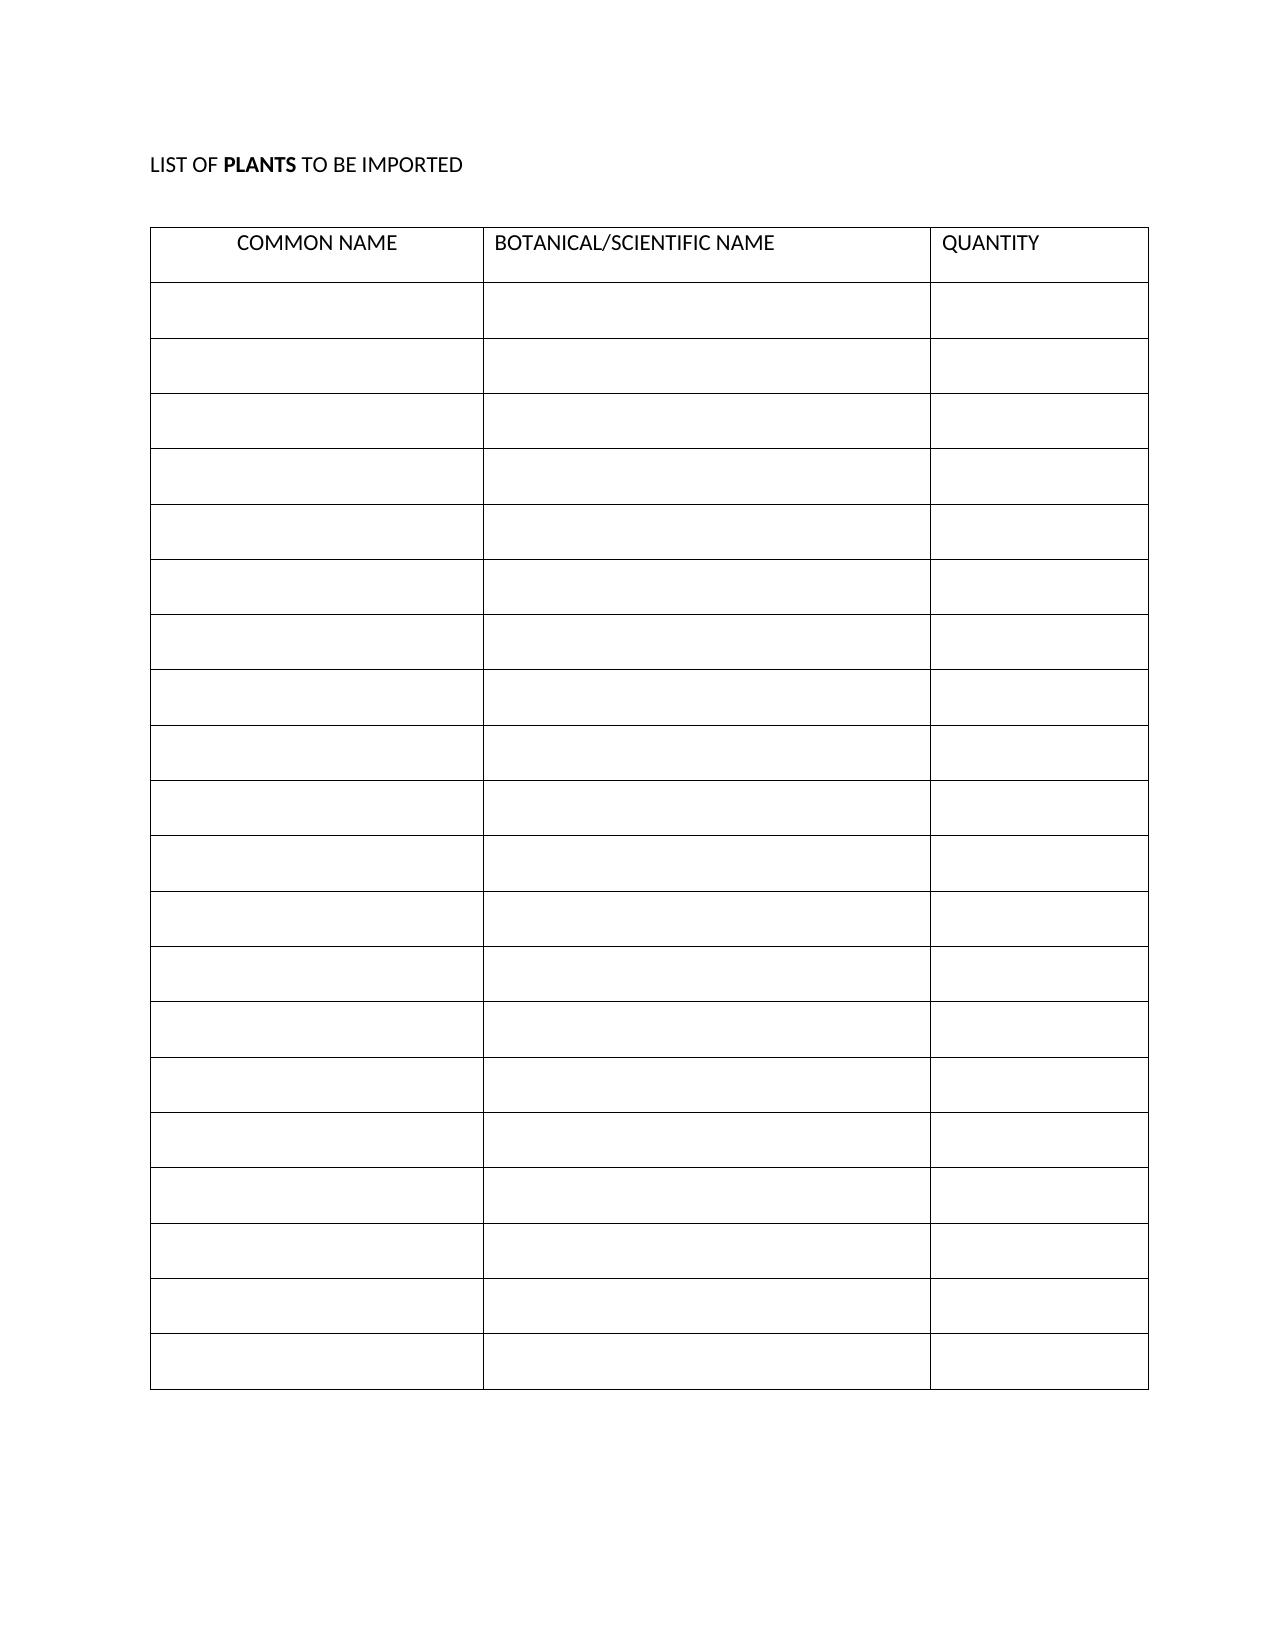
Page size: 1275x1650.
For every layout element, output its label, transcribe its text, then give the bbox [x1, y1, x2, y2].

table_cell [484, 1224, 930, 1278]
table_header BOTANICAL/SCIENTIFIC NAME [484, 228, 930, 282]
table_cell [484, 615, 930, 669]
table_cell [484, 283, 930, 337]
table_cell [931, 892, 1148, 946]
table_cell [931, 670, 1148, 725]
table_cell [931, 1224, 1148, 1278]
table_cell [931, 283, 1148, 337]
table_cell [931, 1113, 1148, 1167]
table_cell [484, 339, 930, 393]
table_header COMMON NAME [151, 228, 483, 282]
table_cell [931, 560, 1148, 614]
table_cell [484, 505, 930, 559]
text LIST OF PLANTS TO BE IMPORTED [150, 150, 1125, 178]
table_cell [151, 1058, 483, 1112]
table_cell [151, 1113, 483, 1167]
table_cell [484, 781, 930, 835]
table_cell [151, 670, 483, 725]
table_cell [931, 726, 1148, 780]
table_cell [931, 781, 1148, 835]
table_cell [151, 560, 483, 614]
table_cell [484, 394, 930, 448]
table_cell [151, 836, 483, 891]
table_cell [484, 1334, 930, 1388]
table_cell [931, 449, 1148, 503]
table_cell [931, 836, 1148, 891]
table_cell [151, 1279, 483, 1333]
table_cell [484, 892, 930, 946]
table_cell [151, 339, 483, 393]
table_cell [484, 670, 930, 725]
table_cell [484, 726, 930, 780]
table_header QUANTITY [931, 228, 1148, 282]
table_cell [151, 615, 483, 669]
table_cell [151, 892, 483, 946]
table_cell [151, 726, 483, 780]
table_cell [931, 339, 1148, 393]
table_cell [484, 947, 930, 1001]
table_cell [151, 947, 483, 1001]
table_cell [484, 560, 930, 614]
table_cell [931, 1279, 1148, 1333]
table_cell [931, 1058, 1148, 1112]
table_cell [151, 1224, 483, 1278]
table_cell [151, 1168, 483, 1222]
table_cell [484, 1002, 930, 1057]
table_cell [151, 1002, 483, 1057]
table_cell [484, 1279, 930, 1333]
table_cell [931, 1002, 1148, 1057]
table_cell [931, 394, 1148, 448]
table_cell [151, 781, 483, 835]
table_cell [931, 615, 1148, 669]
table_cell [484, 449, 930, 503]
table_cell [931, 947, 1148, 1001]
table_cell [484, 1058, 930, 1112]
table_cell [931, 1168, 1148, 1222]
table_cell [931, 1334, 1148, 1388]
table_cell [931, 505, 1148, 559]
table_cell [484, 1168, 930, 1222]
table_cell [484, 836, 930, 891]
table_cell [151, 394, 483, 448]
table_cell [484, 1113, 930, 1167]
table_cell [151, 505, 483, 559]
table_cell [151, 283, 483, 337]
table_cell [151, 1334, 483, 1388]
table_cell [151, 449, 483, 503]
